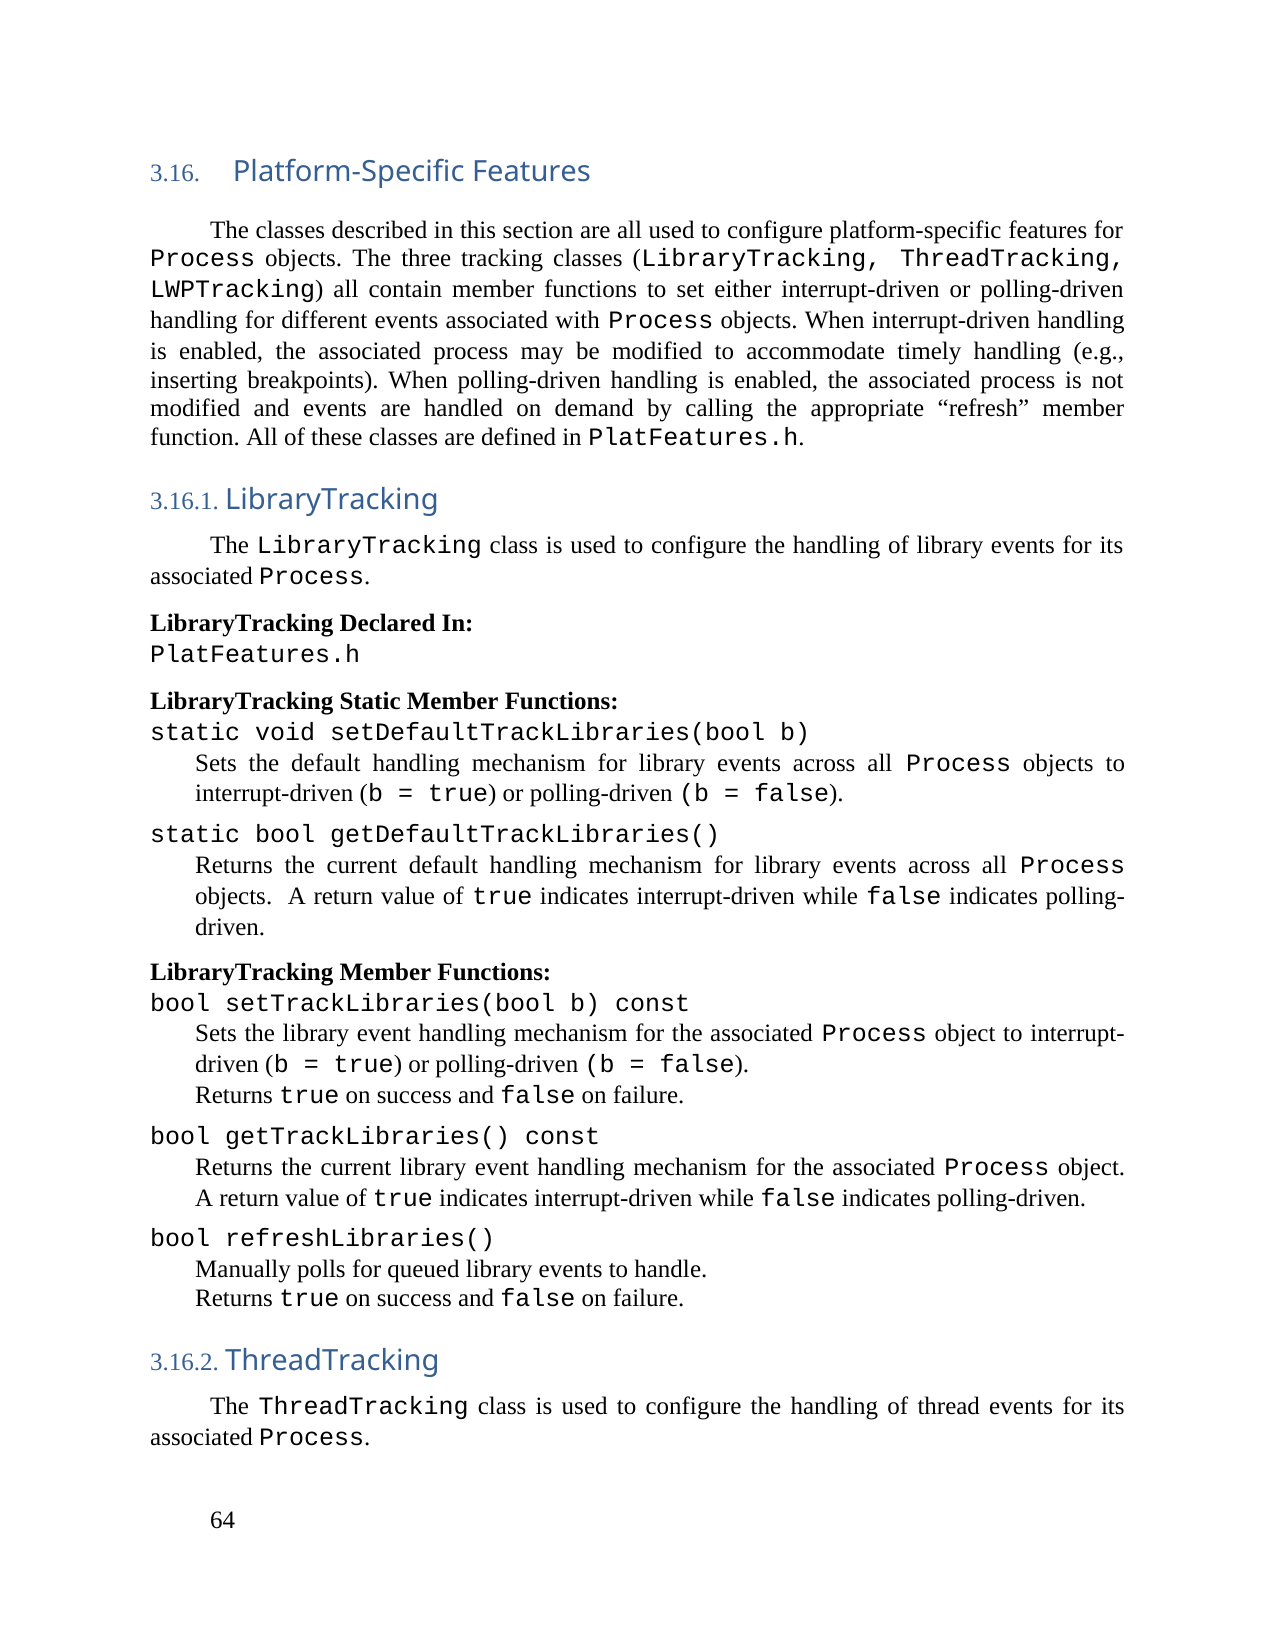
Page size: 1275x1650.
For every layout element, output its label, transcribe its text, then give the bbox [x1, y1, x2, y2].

text Manually polls for queued library events to handle. [195, 1254, 1125, 1283]
subtitle LibraryTracking Member Functions: [150, 957, 1125, 986]
subtitle LibraryTracking Static Member Functions: [150, 686, 1125, 715]
text Returns true on success and false on failure. [195, 1283, 1125, 1314]
subtitle LibraryTracking [150, 478, 1125, 518]
text bool setTrackLibraries(bool b) const [150, 990, 1125, 1018]
subtitle LibraryTracking Declared In: [150, 608, 1125, 637]
text static bool getDefaultTrackLibraries() [150, 822, 1125, 850]
text Sets the library event handling mechanism for the associated Process object to interrupt-driven (b = true) or polling-driven (b = false). [195, 1018, 1125, 1080]
text Returns true on success and false on failure. [195, 1080, 1125, 1111]
text Returns the current library event handling mechanism for the associated Process object. A return value of true indicates interrupt-driven while false indicates polling-driven. [195, 1152, 1125, 1213]
text The ThreadTracking class is used to configure the handling of thread events for its associated Process. [150, 1391, 1125, 1453]
text The classes described in this section are all used to configure platform-specific features for Process objects. The three tracking classes (LibraryTracking, ThreadTracking, LWPTracking) all contain member functions to set either interrupt-driven or polling-driven handling for different events associated with Process objects. When interrupt-driven handling is enabled, the associated process may be modified to accommodate timely handling (e.g., inserting breakpoints). When polling-driven handling is enabled, the associated process is not modified and events are handled on demand by calling the appropriate “refresh” member function. All of these classes are defined in PlatFeatures.h. [150, 215, 1125, 453]
text Returns the current default handling mechanism for library events across all Process objects. A return value of true indicates interrupt-driven while false indicates polling-driven. [195, 850, 1125, 941]
text static void setDefaultTrackLibraries(bool b) [150, 719, 1125, 748]
text Sets the default handling mechanism for library events across all Process objects to interrupt-driven (b = true) or polling-driven (b = false). [195, 748, 1125, 809]
text bool getTrackLibraries() const [150, 1123, 1125, 1152]
text bool refreshLibraries() [150, 1226, 1125, 1254]
text The LibraryTracking class is used to configure the handling of library events for its associated Process. [150, 530, 1125, 592]
text PlatFeatures.h [150, 641, 1125, 670]
subtitle Platform-Specific Features [150, 150, 1125, 190]
subtitle ThreadTracking [150, 1339, 1125, 1379]
